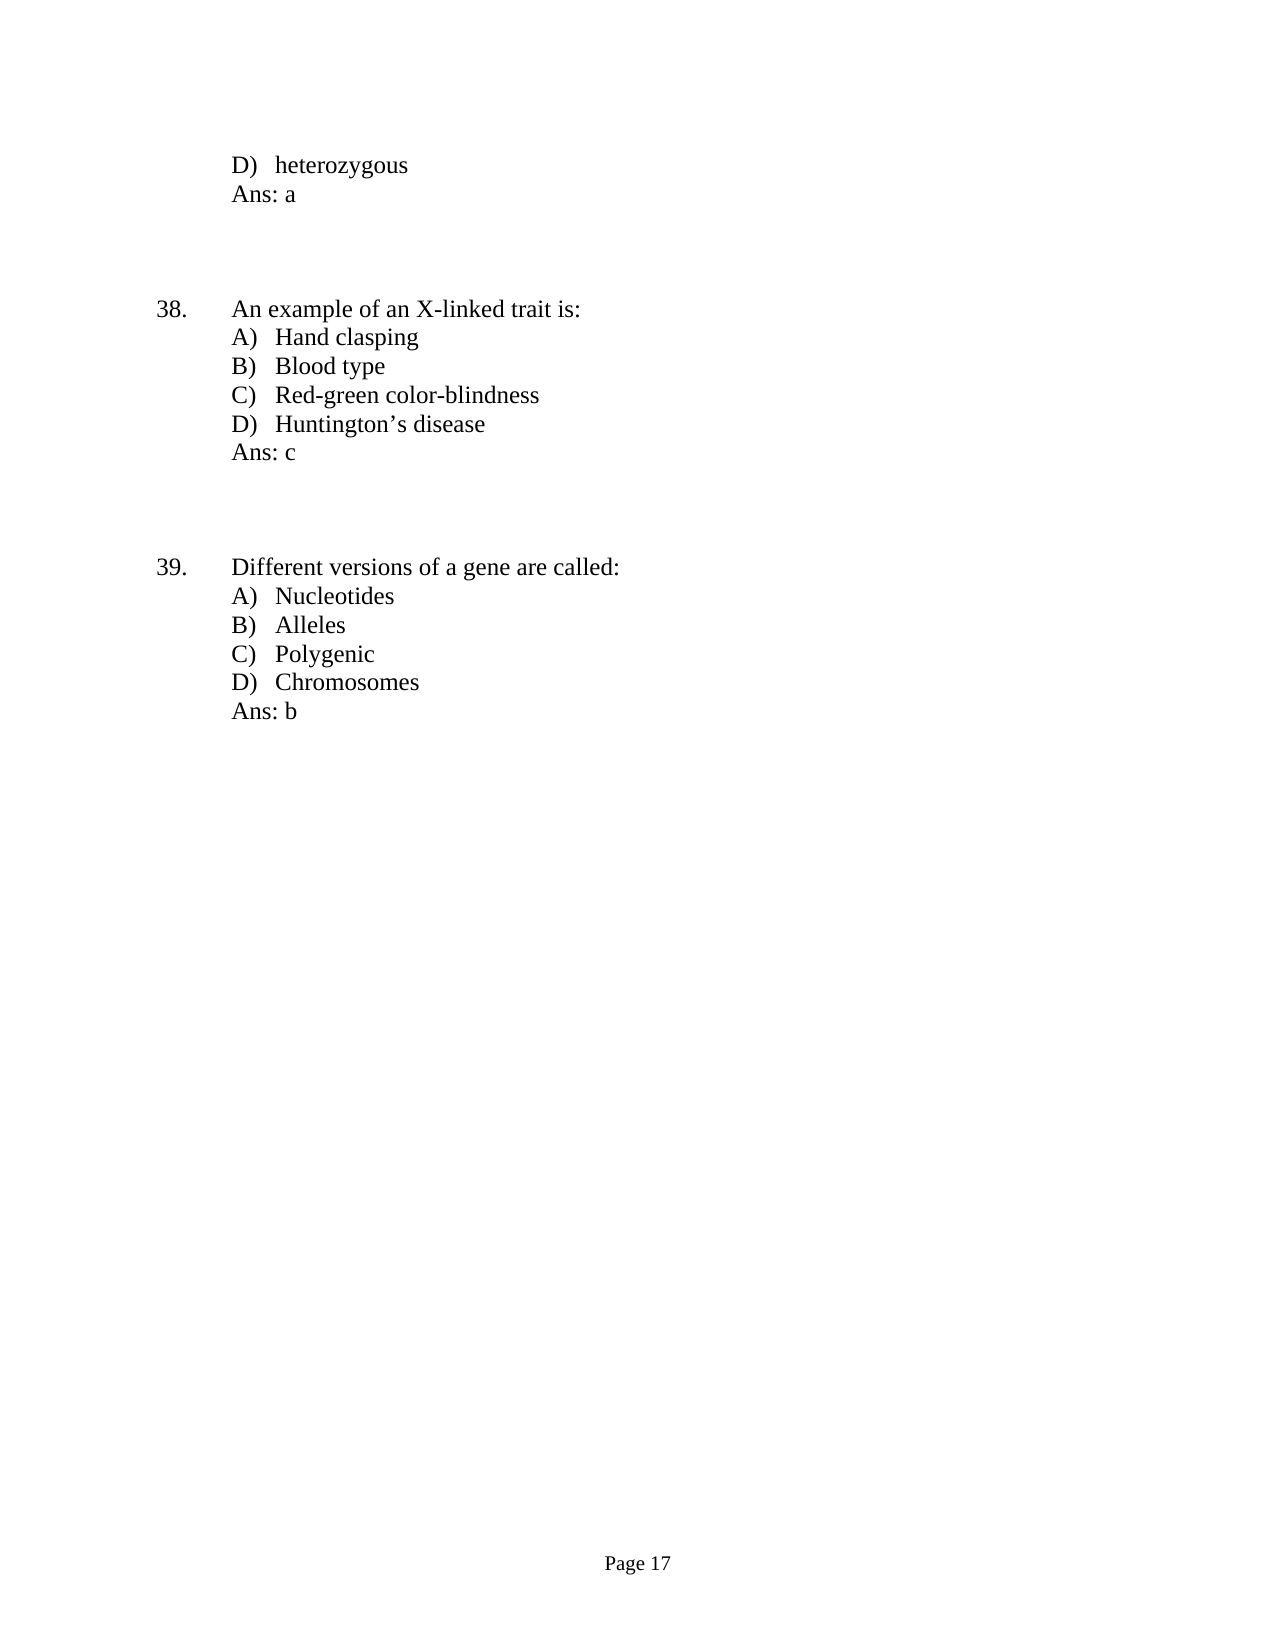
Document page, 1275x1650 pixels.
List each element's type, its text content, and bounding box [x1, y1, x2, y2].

text D) heterozygous [231, 150, 1125, 179]
text C) Red-green color-blindness [231, 380, 1125, 409]
text Ans: a [231, 179, 1125, 207]
text Ans: b [231, 696, 1125, 725]
text B) Alleles [231, 610, 1125, 639]
text D) Chromosomes [231, 667, 1125, 696]
text A) Nucleotides [231, 581, 1125, 610]
text C) Polygenic [231, 639, 1125, 667]
text Ans: c [231, 437, 1125, 466]
text 39. Different versions of a gene are called: [156, 552, 1125, 581]
text A) Hand clasping [231, 322, 1125, 351]
text D) Huntington’s disease [231, 409, 1125, 437]
text 38. An example of an X-linked trait is: [156, 294, 1125, 322]
text B) Blood type [231, 351, 1125, 380]
